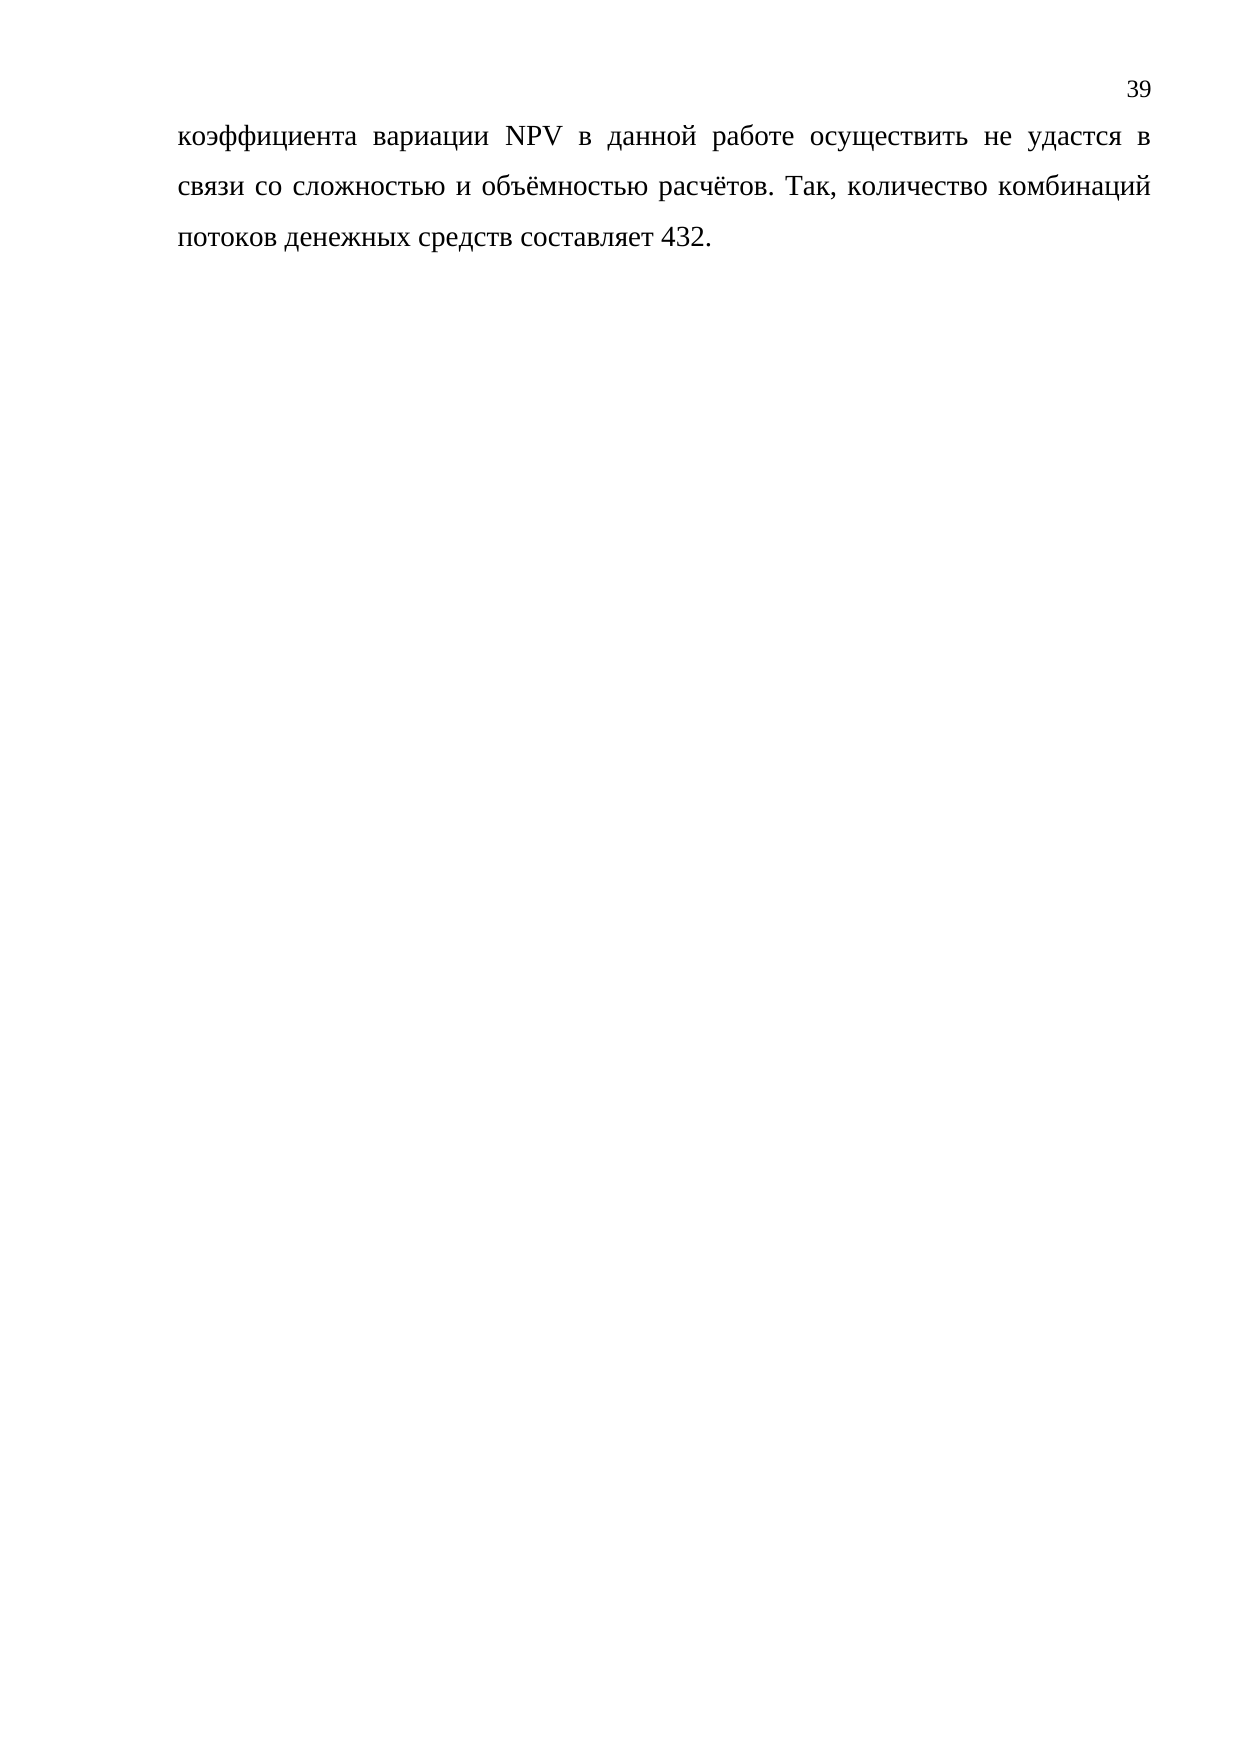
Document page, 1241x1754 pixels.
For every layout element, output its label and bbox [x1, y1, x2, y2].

text [177, 118, 1152, 252]
